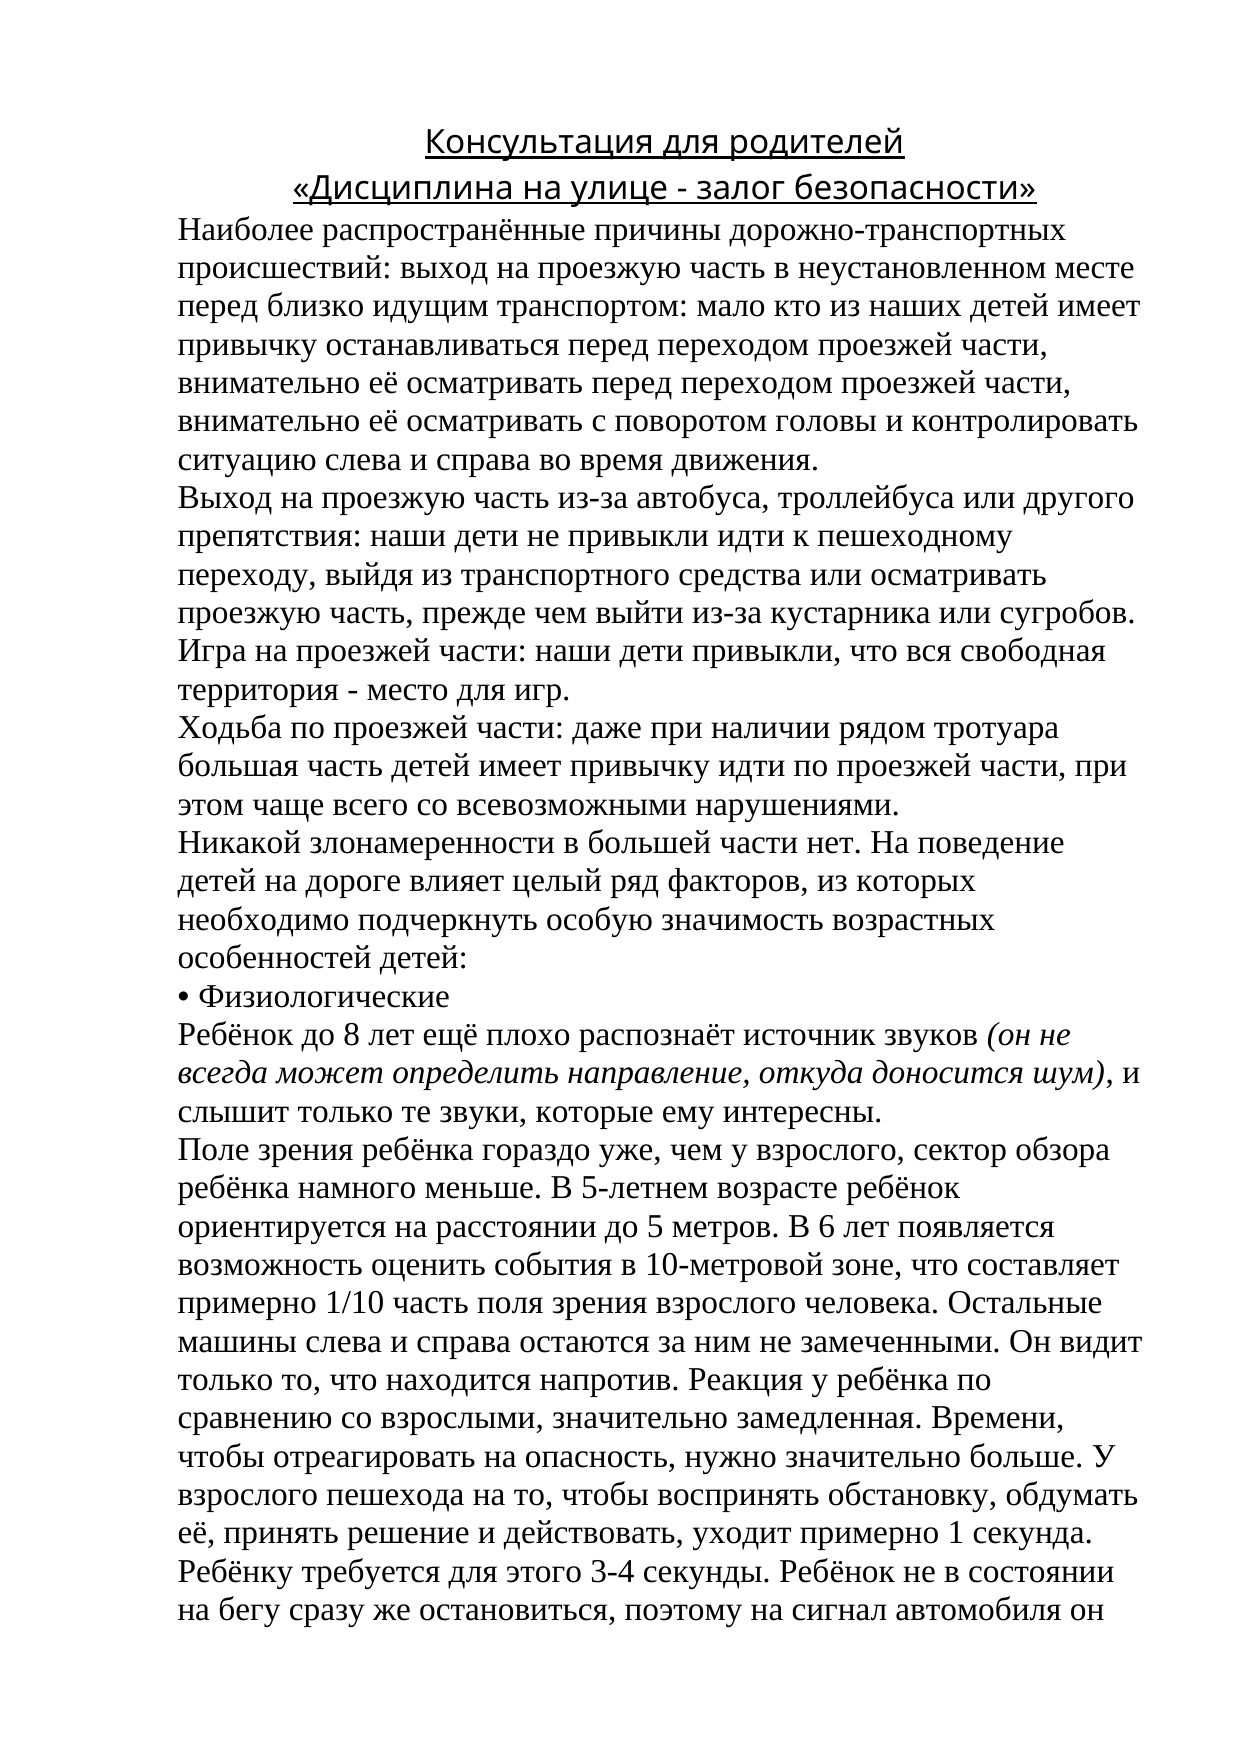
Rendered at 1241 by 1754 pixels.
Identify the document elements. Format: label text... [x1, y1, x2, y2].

text Ходьба по проезжей части: даже при наличии рядом тротуара большая часть детей имеет привычку идти по проезжей части, при этом чаще всего со всевозможными нарушениями. [177, 707, 1152, 822]
text • Физиологические [177, 976, 1152, 1014]
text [177, 1129, 1152, 1627]
text Никакой злонамеренности в большей части нет. На поведение детей на дороге влияет целый ряд факторов, из которых необходимо подчеркнуть особую значимость возрастных особенностей детей: [177, 822, 1152, 976]
text Консультация для родителей [177, 118, 1152, 163]
text Ребёнок до 8 лет ещё плохо распознаёт источник звуков (он не всегда может определить направление, откуда доносится шум), и слышит только те звуки, которые ему интересны. [177, 1014, 1152, 1129]
text Выход на проезжую часть из-за автобуса, троллейбуса или другого препятствия: наши дети не привыкли идти к пешеходному переходу, выйдя из транспортного средства или осматривать проезжую часть, прежде чем выйти из-за кустарника или сугробов. [177, 477, 1152, 631]
text Игра на проезжей части: наши дети привыкли, что вся свободная территория - место для игр. [177, 631, 1152, 707]
text Наиболее распространённые причины дорожно-транспортных происшествий: выход на проезжую часть в неустановленном месте перед близко идущим транспортом: мало кто из наших детей имеет привычку останавливаться перед переходом проезжей части, внимательно её осматривать перед переходом проезжей части, внимательно её осматривать с поворотом головы и контролировать ситуацию слева и справа во время движения. [177, 209, 1152, 477]
text «Дисциплина на улице - залог безопасности» [177, 163, 1152, 209]
